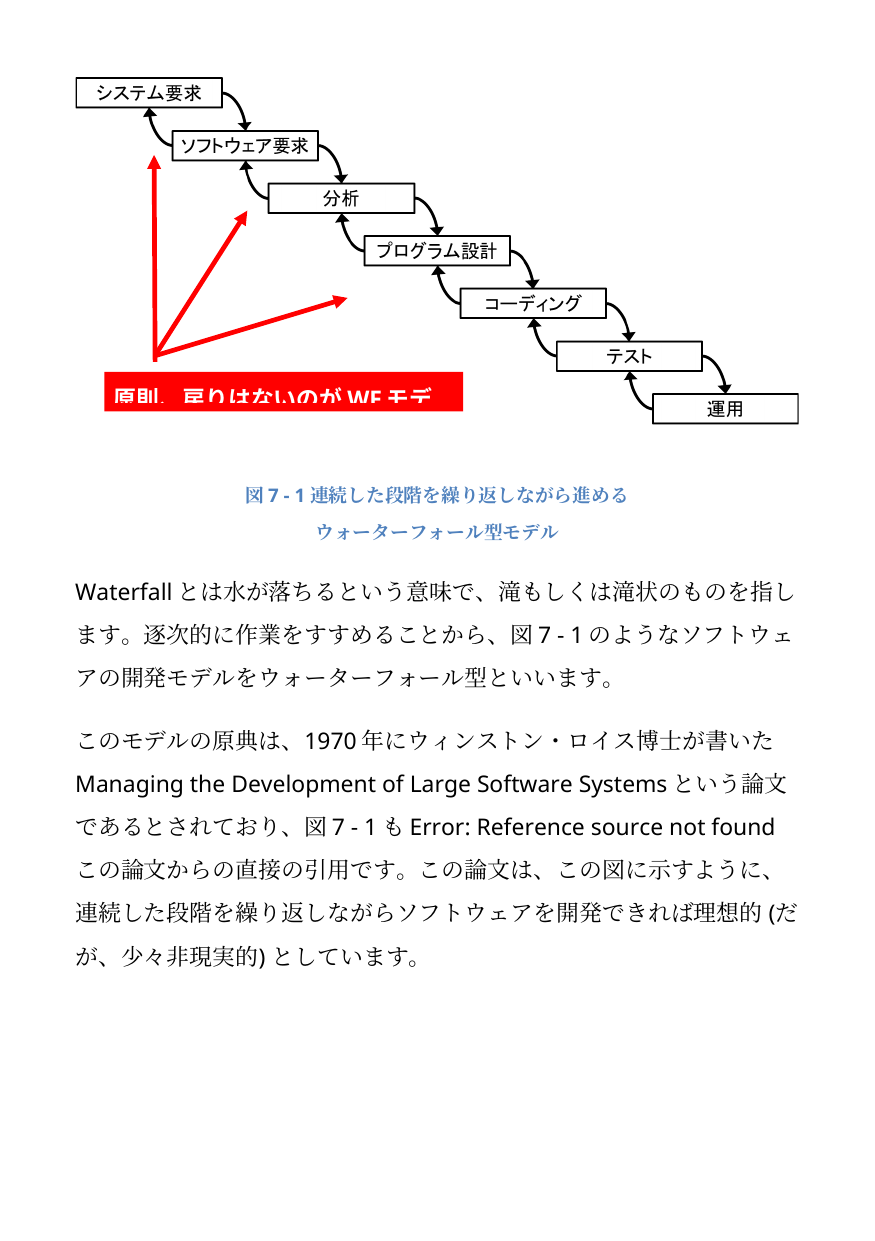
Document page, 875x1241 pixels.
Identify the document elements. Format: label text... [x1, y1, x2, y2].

picture [75, 75, 799, 430]
text Waterfallとは水が落ちるという意味で、滝もしくは滝状のものを指します。逐次的に作業をすすめることから、図7 - 1のようなソフトウェアの開発モデルをウォーターフォール型といいます。 [75, 571, 799, 695]
text 図7 - 1 連続した段階を繰り返しながら進める ウォーターフォール型モデル [75, 476, 799, 551]
